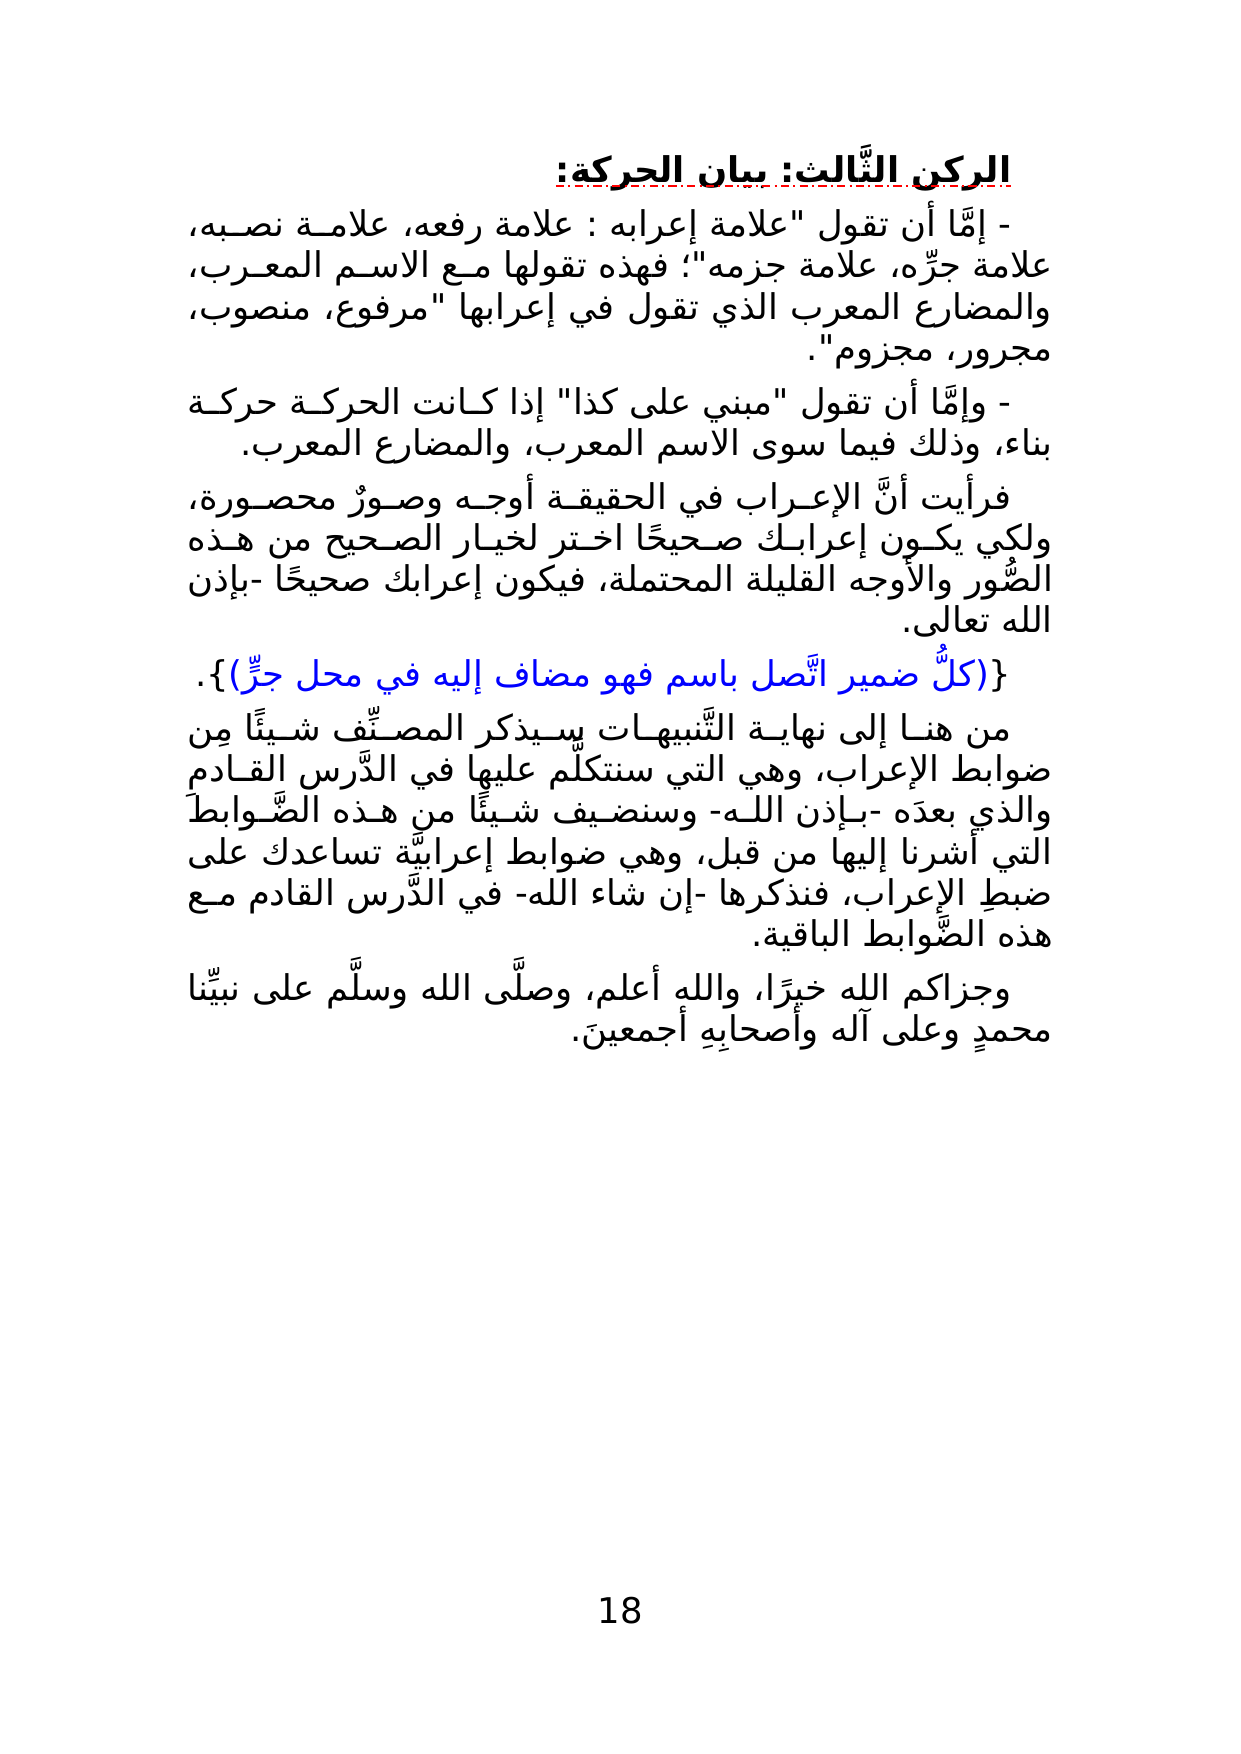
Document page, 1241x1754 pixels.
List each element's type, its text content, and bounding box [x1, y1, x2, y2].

text {(كلُّ ضمير اتَّصل باسم فهو مضاف إليه في محل جرٍّ)}. [187, 654, 1053, 695]
text - إمَّا أن تقول "علامة إعرابه : علامة رفعه، علامة نصبه، علامة جرِّه، علامة جزمه"؛ فهذه تقولها مع الاسم المعرب، والمضارع المعرب الذي تقول في إعرابها "مرفوع، منصوب، مجرور، مجزوم". [187, 204, 1053, 369]
text فرأيت أنَّ الإعراب في الحقيقة أوجه وصورٌ محصورة، ولكي يكون إعرابك صحيحًا اختر لخيار الصحيح من هذه الصُّور والأوجه القليلة المحتملة، فيكون إعرابك صحيحًا -بإذن الله تعالى. [187, 476, 1053, 641]
text - وإمَّا أن تقول "مبني على كذا" إذا كانت الحركة حركة بناء، وذلك فيما سوى الاسم المعرب، والمضارع المعرب. [187, 381, 1053, 464]
text وجزاكم الله خيرًا، والله أعلم، وصلَّى الله وسلَّم على نبيِّنا محمدٍ وعلى آله وأصحابِهِ أجمعينَ. [187, 967, 1053, 1050]
text من هنا إلى نهاية التَّنبيهات سيذكر المصنِّف شيئًا مِن ضوابط الإعراب، وهي التي سنتكلَّم عليها في الدَّرس القادمِ والذي بعدَه -بإذن الله- وسنضيف شيئًا من هذه الضَّوابط التي أشرنا إليها من قبل، وهي ضوابط إعرابيَّة تساعدك على ضبطِ الإعراب، فنذكرها -إن شاء الله- في الدَّرس القادم مع هذه الضَّوابط الباقية. [187, 707, 1053, 955]
text الركن الثَّالث: بيان الحركة: [187, 150, 1053, 191]
